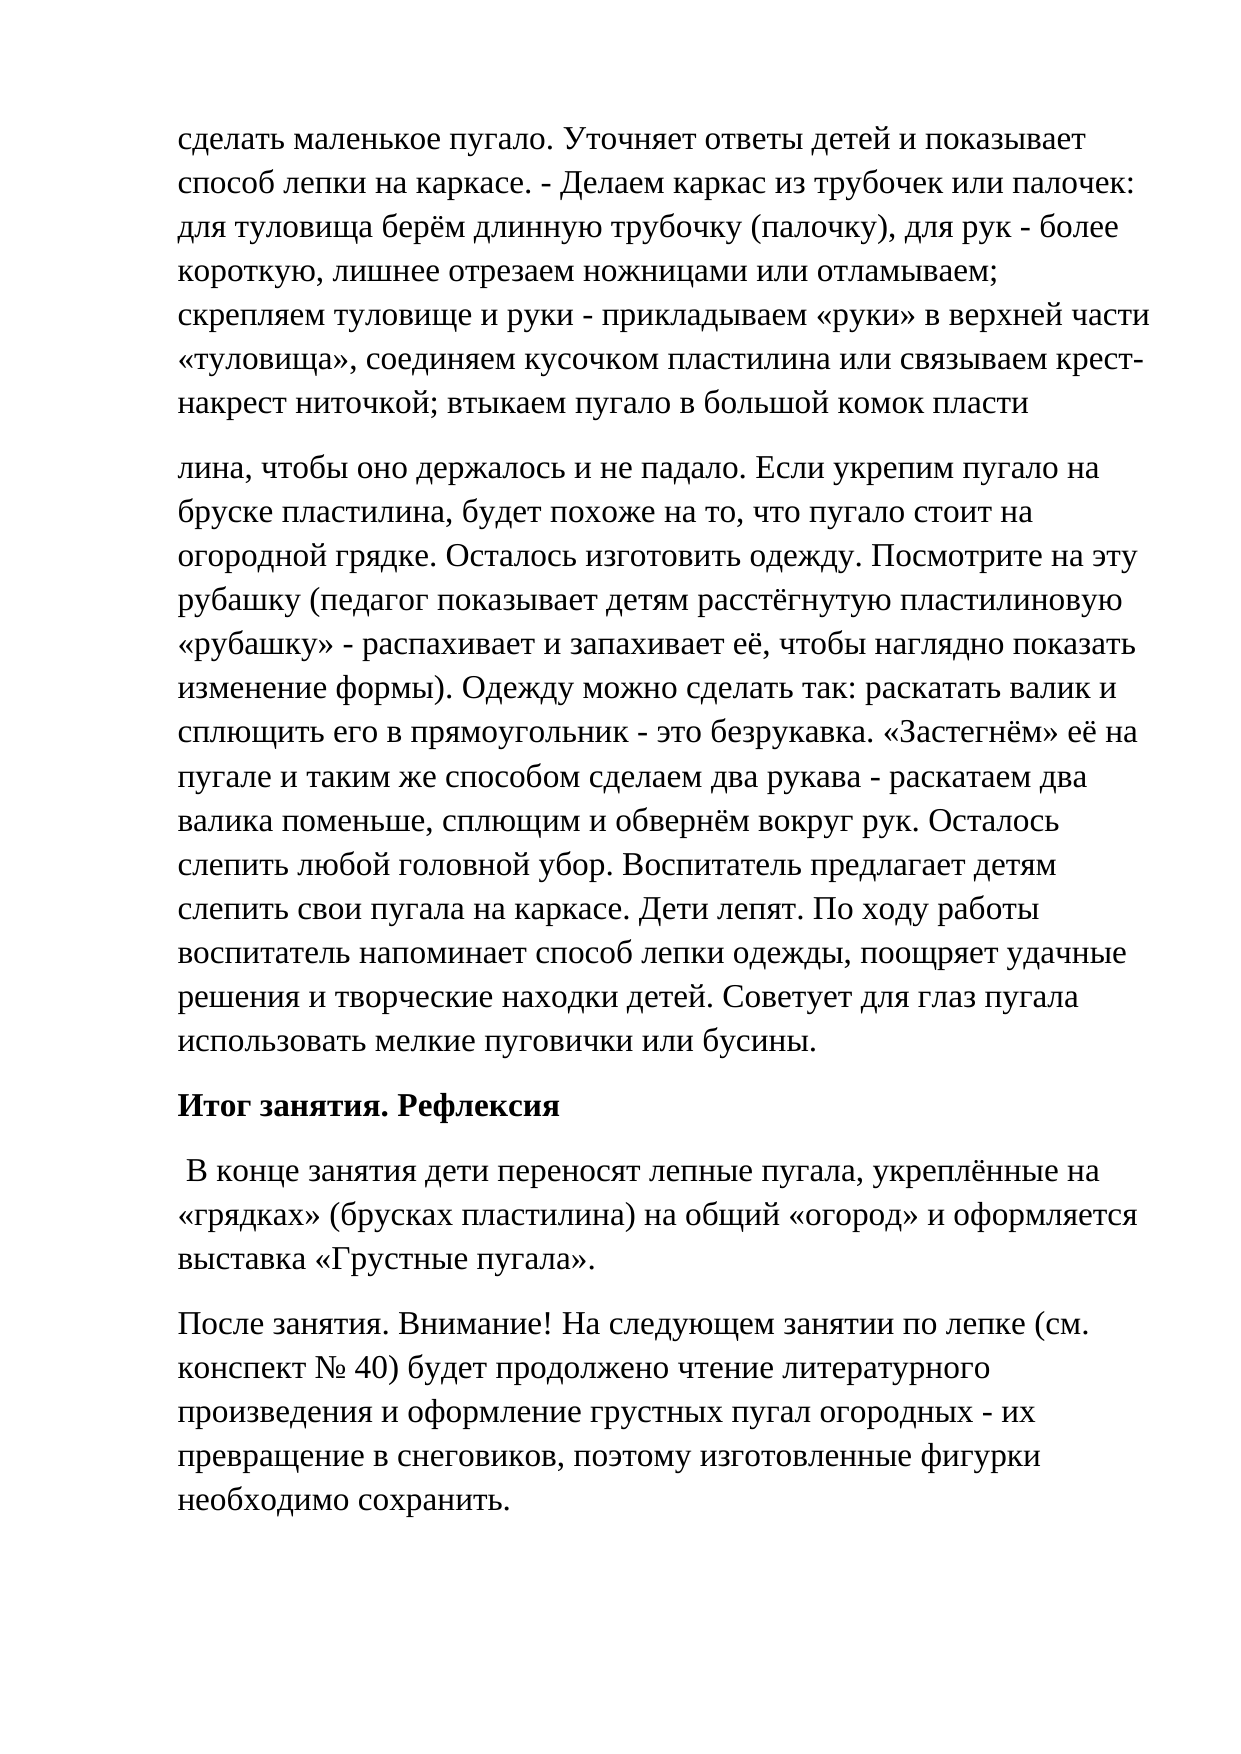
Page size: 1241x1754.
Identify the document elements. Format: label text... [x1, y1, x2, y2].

text Итог занятия. Рефлексия [177, 1085, 1152, 1123]
text лина, чтобы оно держалось и не падало. Если укрепим пугало на бруске пластилина, будет похоже на то, что пугало стоит на огородной грядке. Осталось изготовить одежду. Посмотрите на эту рубашку (педагог показывает детям расстёгнутую пластилиновую «рубашку» - распахивает и запахивает её, чтобы наглядно показать изменение формы). Одежду можно сделать так: раскатать валик и сплющить его в прямоугольник - это безрукавка. «Застегнём» её на пугале и таким же способом сделаем два рукава - раскатаем два валика поменьше, сплющим и обвернём вокруг рук. Осталось слепить любой головной убор. Воспитатель предлагает детям слепить свои пугала на каркасе. Дети лепят. По ходу работы воспитатель напоминает способ лепки одежды, поощряет удачные решения и творческие находки детей. Советует для глаз пугала использовать мелкие пуговички или бусины. [177, 447, 1152, 1058]
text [177, 118, 1152, 421]
text В конце занятия дети переносят лепные пугала, укреплённые на «грядках» (брусках пластилина) на общий «огород» и оформляется выставка «Грустные пугала». [177, 1150, 1152, 1276]
text После занятия. Внимание! На следующем занятии по лепке (см. конспект № 40) будет продолжено чтение литературного произведения и оформление грустных пугал огородных - их превращение в снеговиков, поэтому изготовленные фигурки необходимо сохранить. [177, 1303, 1152, 1518]
